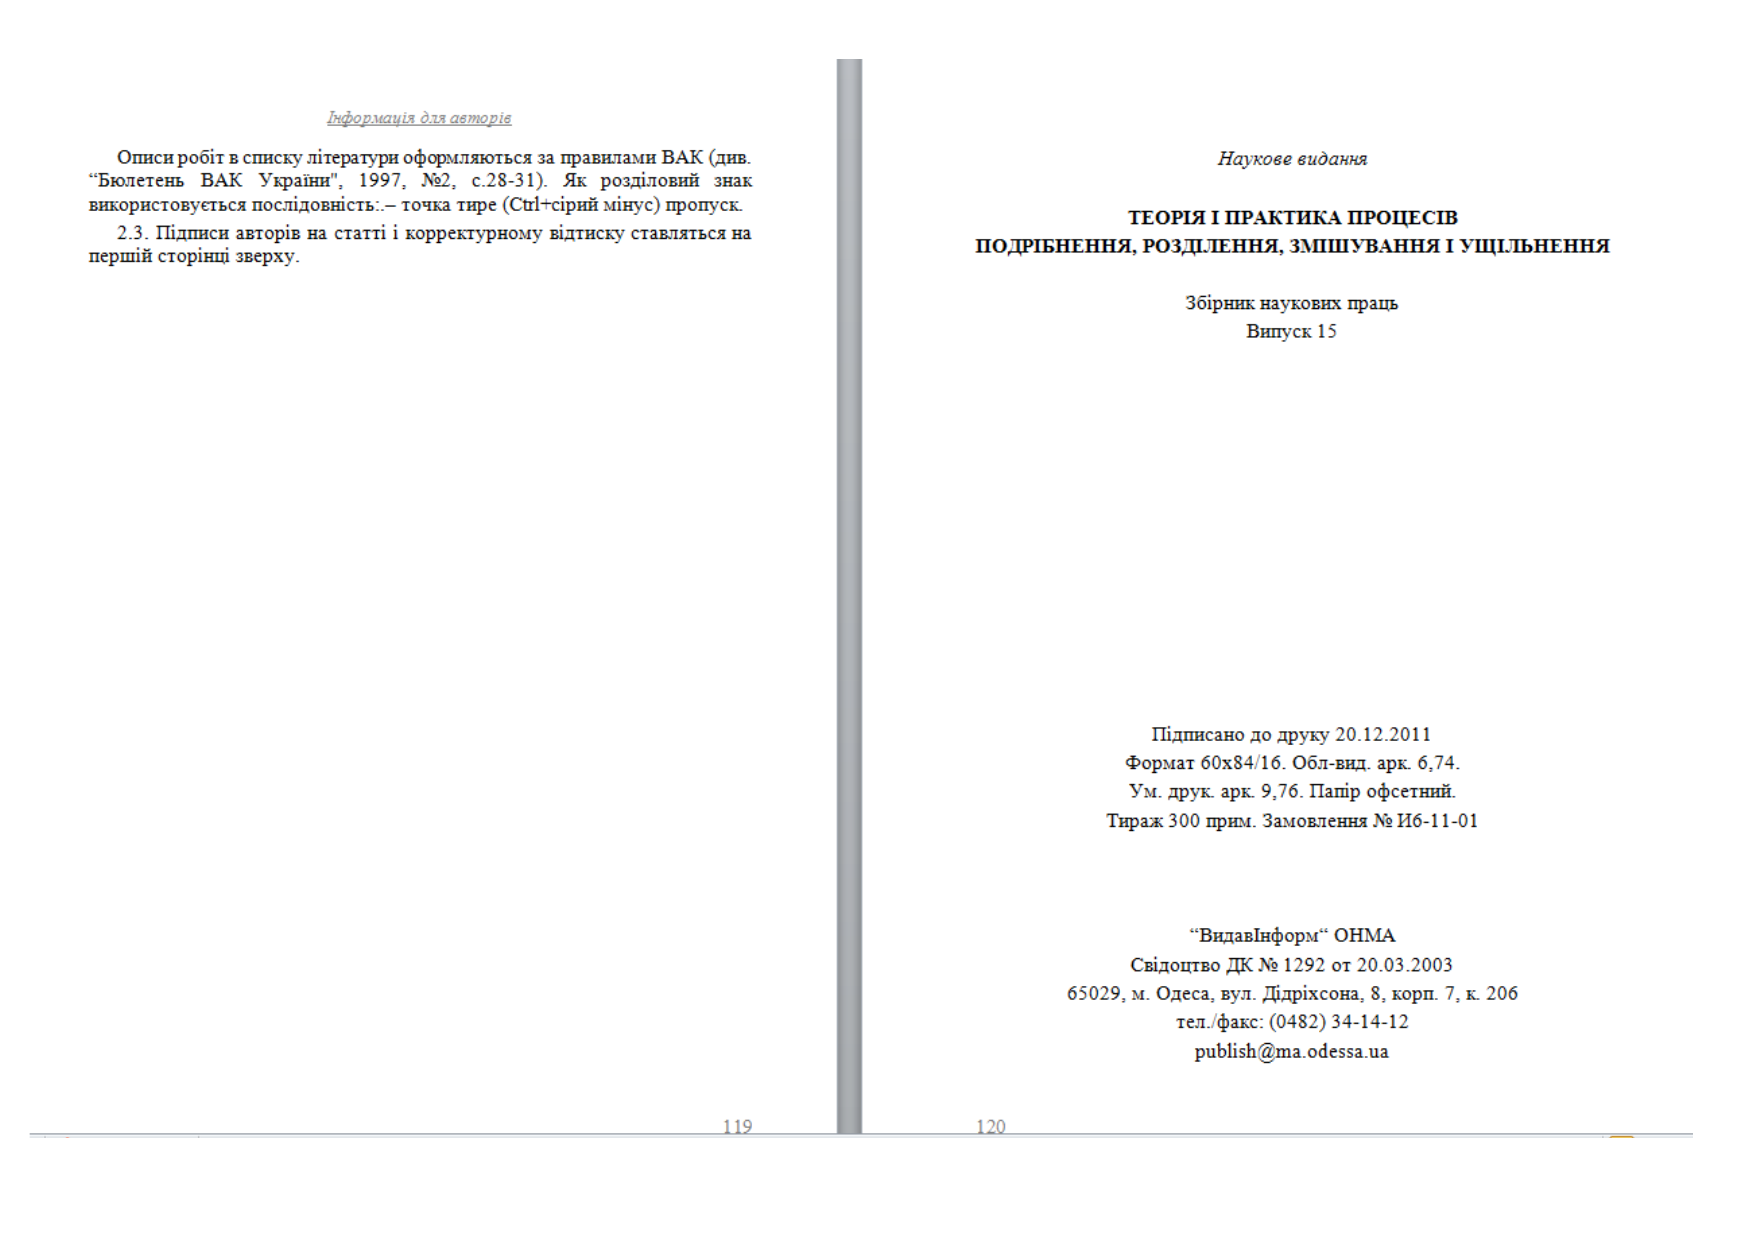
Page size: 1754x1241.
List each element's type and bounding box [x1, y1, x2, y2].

picture [29, 59, 1693, 1138]
